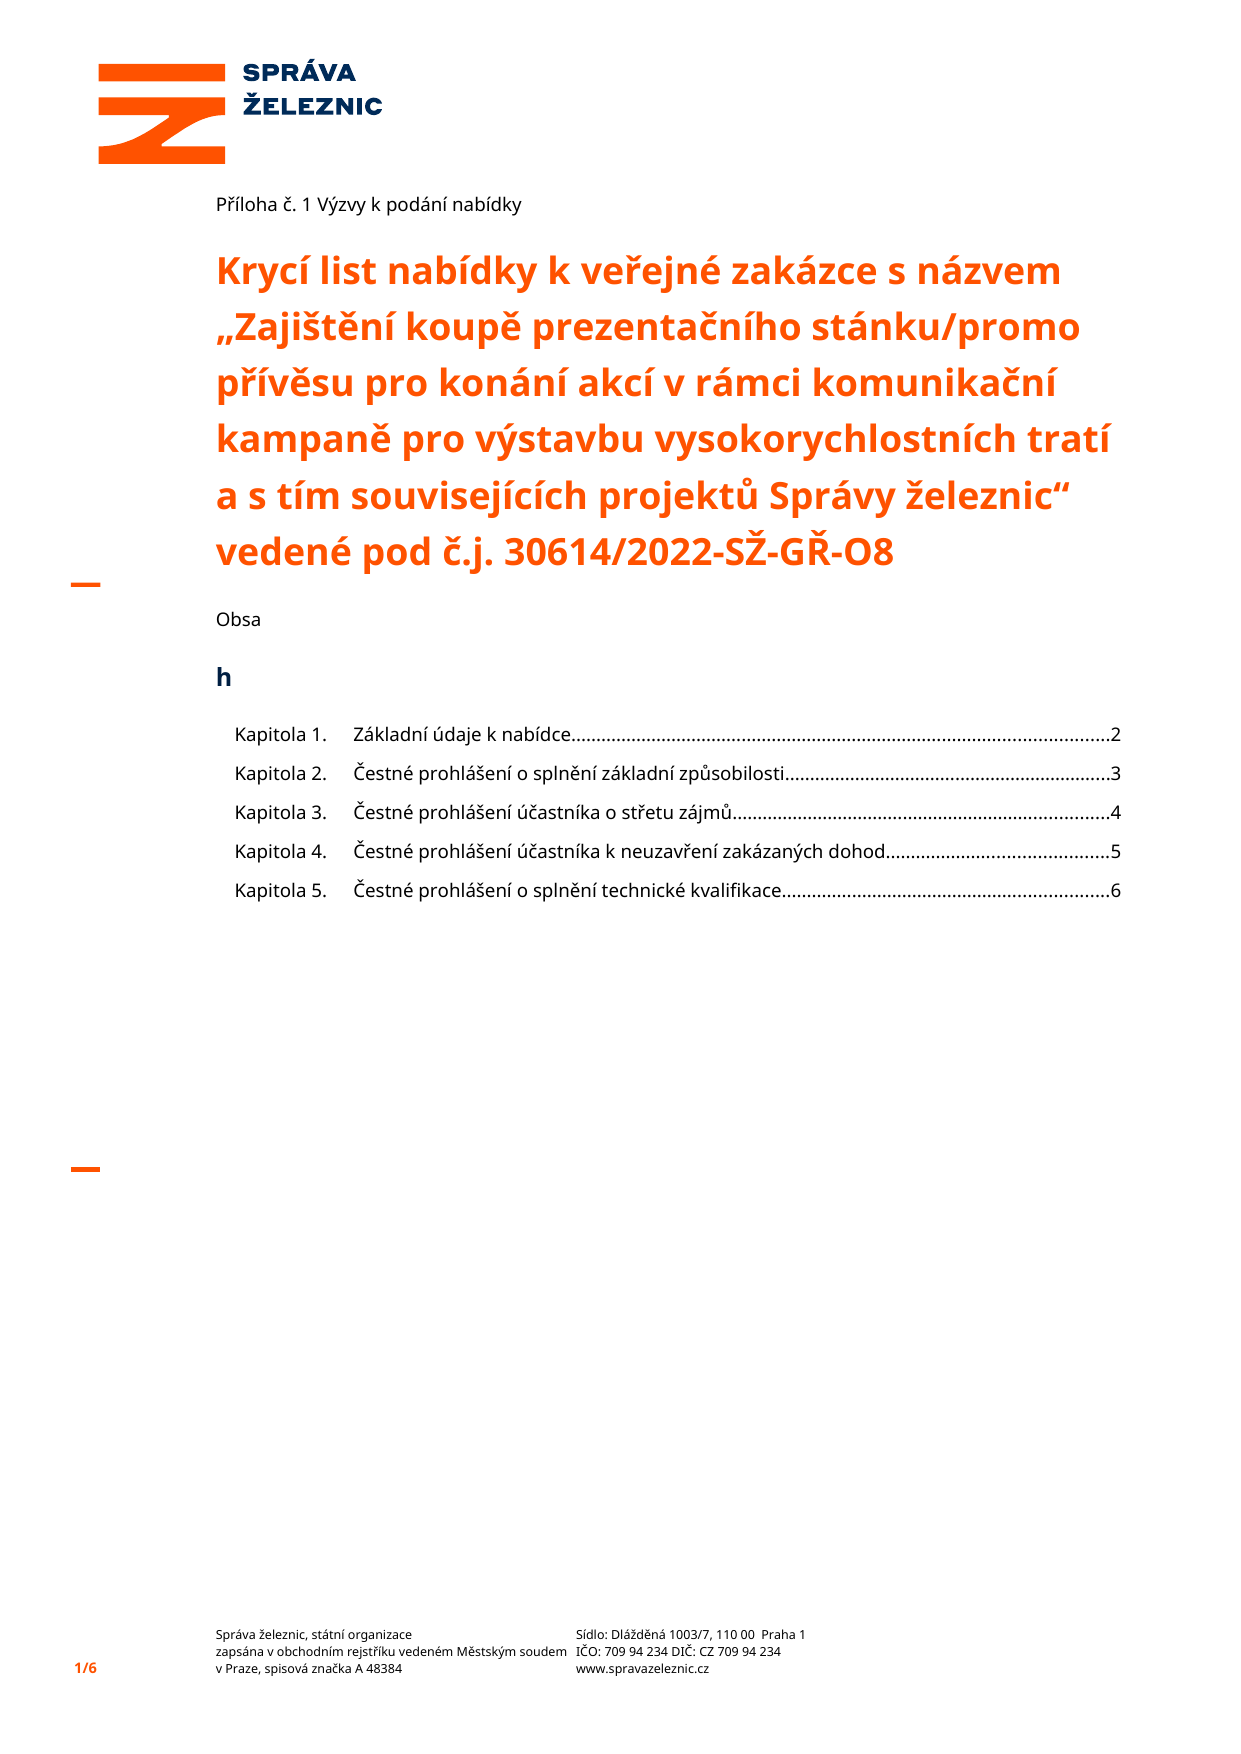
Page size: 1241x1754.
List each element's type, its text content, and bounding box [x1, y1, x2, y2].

text Krycí list nabídky k veřejné zakázce s názvem „Zajištění koupě prezentačního stánku/promo přívěsu pro konání akcí v rámci komunikační kampaně pro výstavbu vysokorychlostních tratí a s tím souvisejících projektů Správy železnic“ vedené pod č.j. 30614/2022-SŽ-GŘ-O8 [216, 244, 1122, 576]
text Příloha č. 1 Výzvy k podání nabídky [216, 191, 1122, 217]
